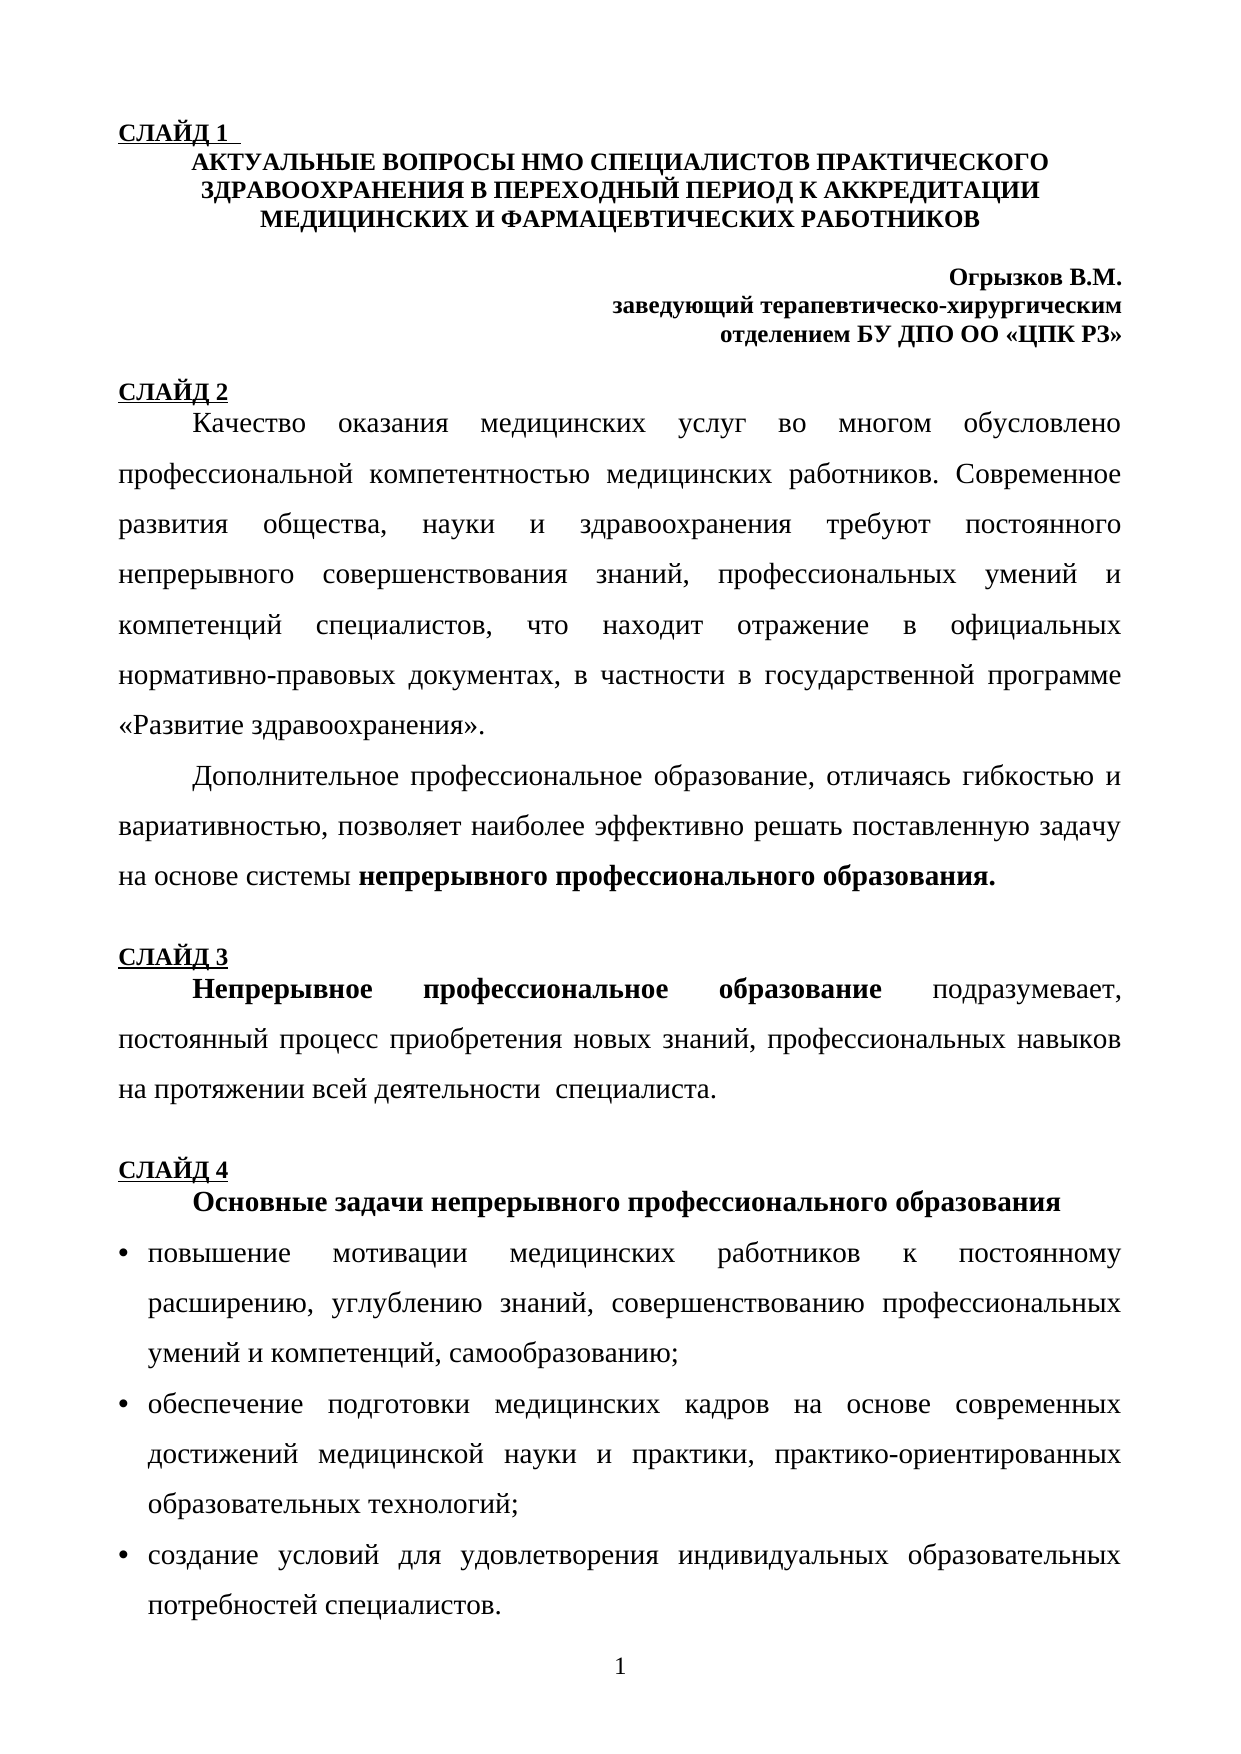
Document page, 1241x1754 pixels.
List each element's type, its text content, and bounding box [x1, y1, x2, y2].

text Основные задачи непрерывного профессионального образования [118, 1184, 1122, 1218]
list обеспечение подготовки медицинских кадров на основе современных достижений медицинской науки и практики, практико-ориентированных образовательных технологий; [118, 1386, 1122, 1520]
text Слайд 4 [118, 1156, 1122, 1184]
text отделением БУ ДПО ОО «ЦПК РЗ» [118, 319, 1122, 348]
text Актуальные вопросы НМО специалистов практического здравоохранения в переходный период к аккредитации медицинских и фармацевтических работников [118, 147, 1122, 233]
text Огрызков В.М. [118, 262, 1122, 291]
text заведующий терапевтическо-хирургическим [118, 291, 1122, 319]
text Дополнительное профессиональное образование, отличаясь гибкостью и вариативностью, позволяет наиболее эффективно решать поставленную задачу на основе системы непрерывного профессионального образования. [118, 758, 1122, 892]
text Непрерывное профессиональное образование подразумевает, постоянный процесс приобретения новых знаний, профессиональных навыков на протяжении всей деятельности специалиста. [118, 971, 1122, 1105]
list повышение мотивации медицинских работников к постоянному расширению, углублению знаний, совершенствованию профессиональных умений и компетенций, самообразованию; [118, 1234, 1122, 1369]
list создание условий для удовлетворения индивидуальных образовательных потребностей специалистов. [118, 1537, 1122, 1621]
text Слайд 2 [118, 377, 1122, 406]
text Слайд 3 [118, 942, 1122, 971]
text Слайд 1 [118, 118, 1122, 147]
text Качество оказания медицинских услуг во многом обусловлено профессиональной компетентностью медицинских работников. Современное развития общества, науки и здравоохранения требуют постоянного непрерывного совершенствования знаний, профессиональных умений и компетенций специалистов, что находит отражение в официальных нормативно-правовых документах, в частности в государственной программе «Развитие здравоохранения». [118, 406, 1122, 741]
